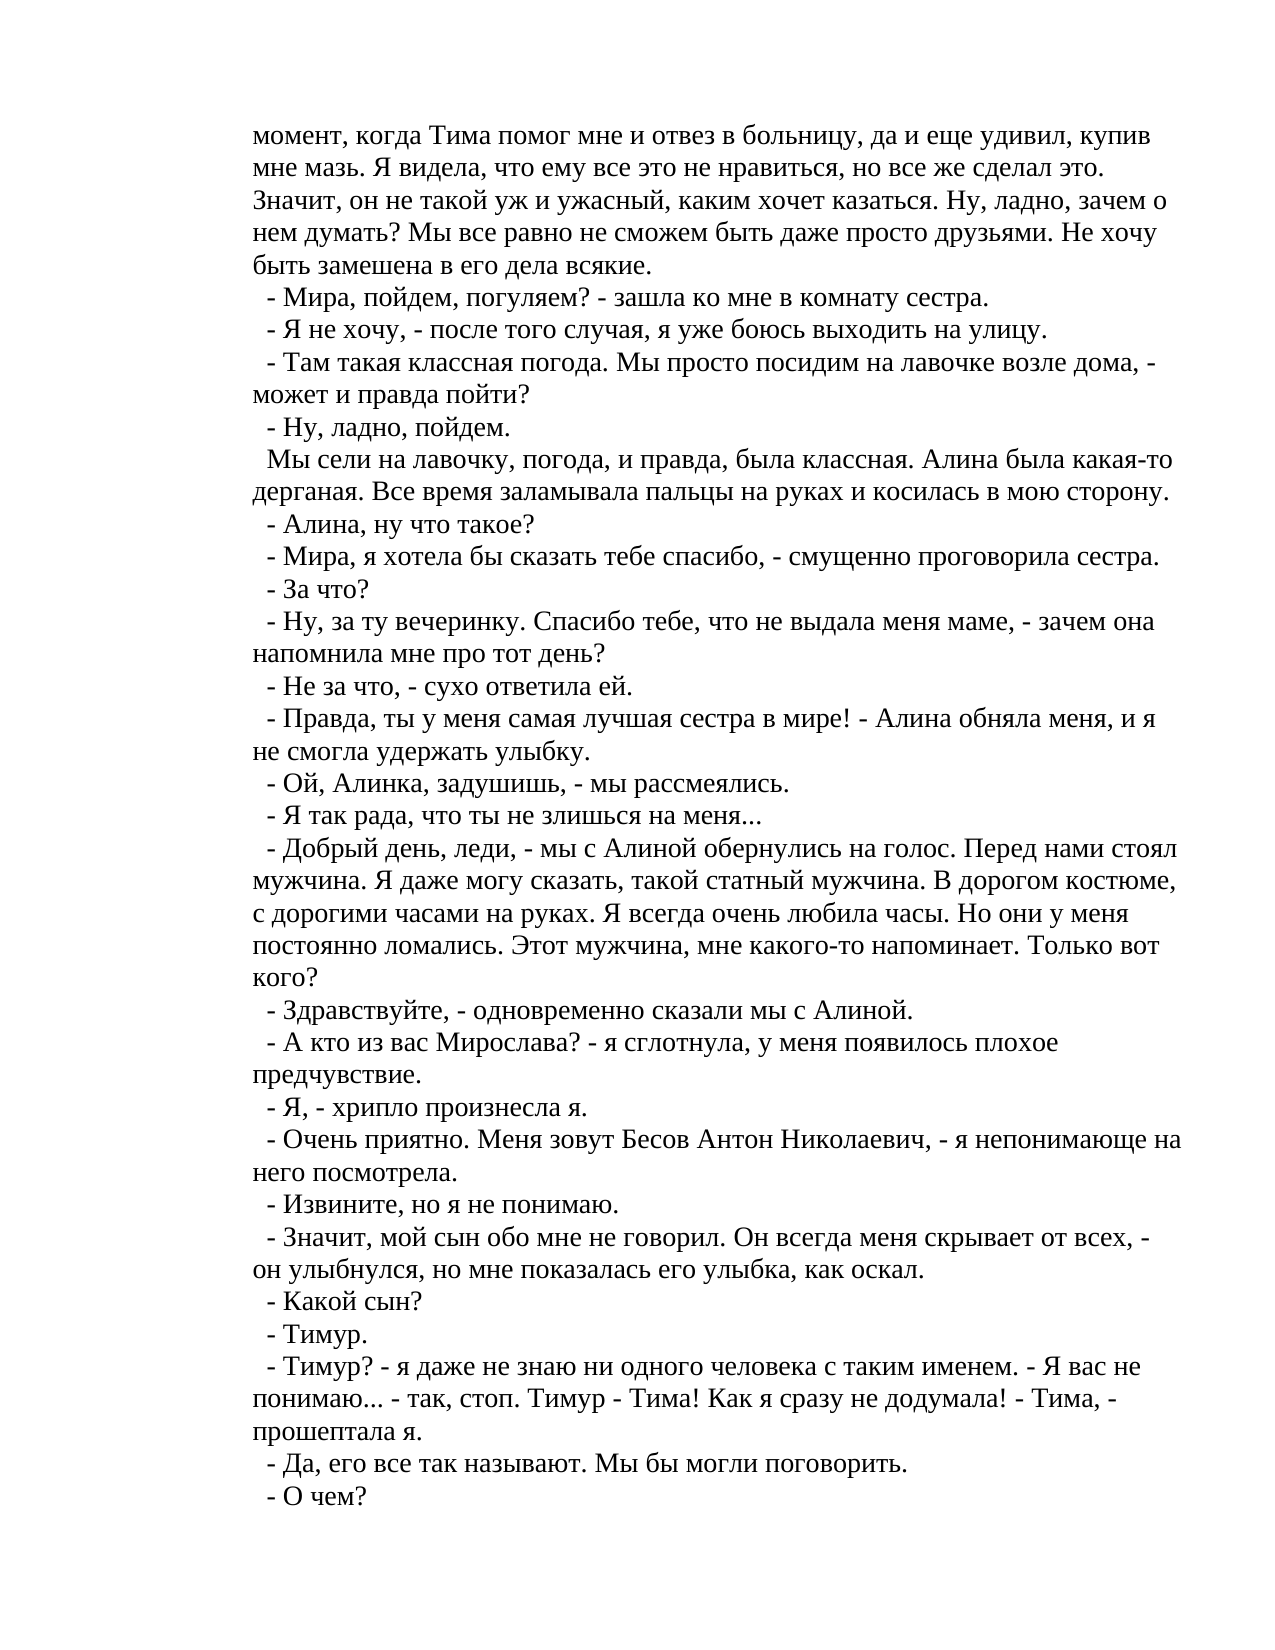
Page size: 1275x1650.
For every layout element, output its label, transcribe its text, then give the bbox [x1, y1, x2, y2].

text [252, 118, 1186, 280]
text - О чем? [252, 1479, 1186, 1511]
text - Ну, ладно, пойдем. [252, 410, 1186, 442]
text - Значит, мой сын обо мне не говорил. Он всегда меня скрывает от всех, - он улыбнулся, но мне показалась его улыбка, как оскал. [252, 1219, 1186, 1284]
text - Я так рада, что ты не злишься на меня... [252, 798, 1186, 831]
text - Очень приятно. Меня зовут Бесов Антон Николаевич, - я непонимающе на него посмотрела. [252, 1122, 1186, 1187]
text - А кто из вас Мирослава? - я сглотнула, у меня появилось плохое предчувствие. [252, 1025, 1186, 1090]
text - Алина, ну что такое? [252, 507, 1186, 539]
text - Ну, за ту вечеринку. Спасибо тебе, что не выдала меня маме, - зачем она напомнила мне про тот день? [252, 604, 1186, 669]
text - Не за что, - сухо ответила ей. [252, 669, 1186, 701]
text - Ой, Алинка, задушишь, - мы рассмеялись. [252, 766, 1186, 798]
text - Тимур? - я даже не знаю ни одного человека с таким именем. - Я вас не понимаю... - так, стоп. Тимур - Тима! Как я сразу не додумала! - Тима, - прошептала я. [252, 1349, 1186, 1446]
text - За что? [252, 572, 1186, 604]
text - Мира, я хотела бы сказать тебе спасибо, - смущенно проговорила сестра. [252, 539, 1186, 572]
text - Там такая классная погода. Мы просто посидим на лавочке возле дома, - может и правда пойти? [252, 345, 1186, 410]
text - Да, его все так называют. Мы бы могли поговорить. [252, 1446, 1186, 1479]
text - Мира, пойдем, погуляем? - зашла ко мне в комнату сестра. [252, 280, 1186, 312]
text - Извините, но я не понимаю. [252, 1187, 1186, 1219]
text - Я не хочу, - после того случая, я уже боюсь выходить на улицу. [252, 312, 1186, 345]
text - Добрый день, леди, - мы с Алиной обернулись на голос. Перед нами стоял мужчина. Я даже могу сказать, такой статный мужчина. В дорогом костюме, с дорогими часами на руках. Я всегда очень любила часы. Но они у меня постоянно ломались. Этот мужчина, мне какого-то напоминает. Только вот кого? [252, 831, 1186, 993]
text - Здравствуйте, - одновременно сказали мы с Алиной. [252, 993, 1186, 1025]
text - Тимур. [252, 1317, 1186, 1349]
text - Правда, ты у меня самая лучшая сестра в мире! - Алина обняла меня, и я не смогла удержать улыбку. [252, 701, 1186, 766]
text - Я, - хрипло произнесла я. [252, 1090, 1186, 1122]
text - Какой сын? [252, 1284, 1186, 1317]
text Мы сели на лавочку, погода, и правда, была классная. Алина была какая-то дерганая. Все время заламывала пальцы на руках и косилась в мою сторону. [252, 442, 1186, 507]
